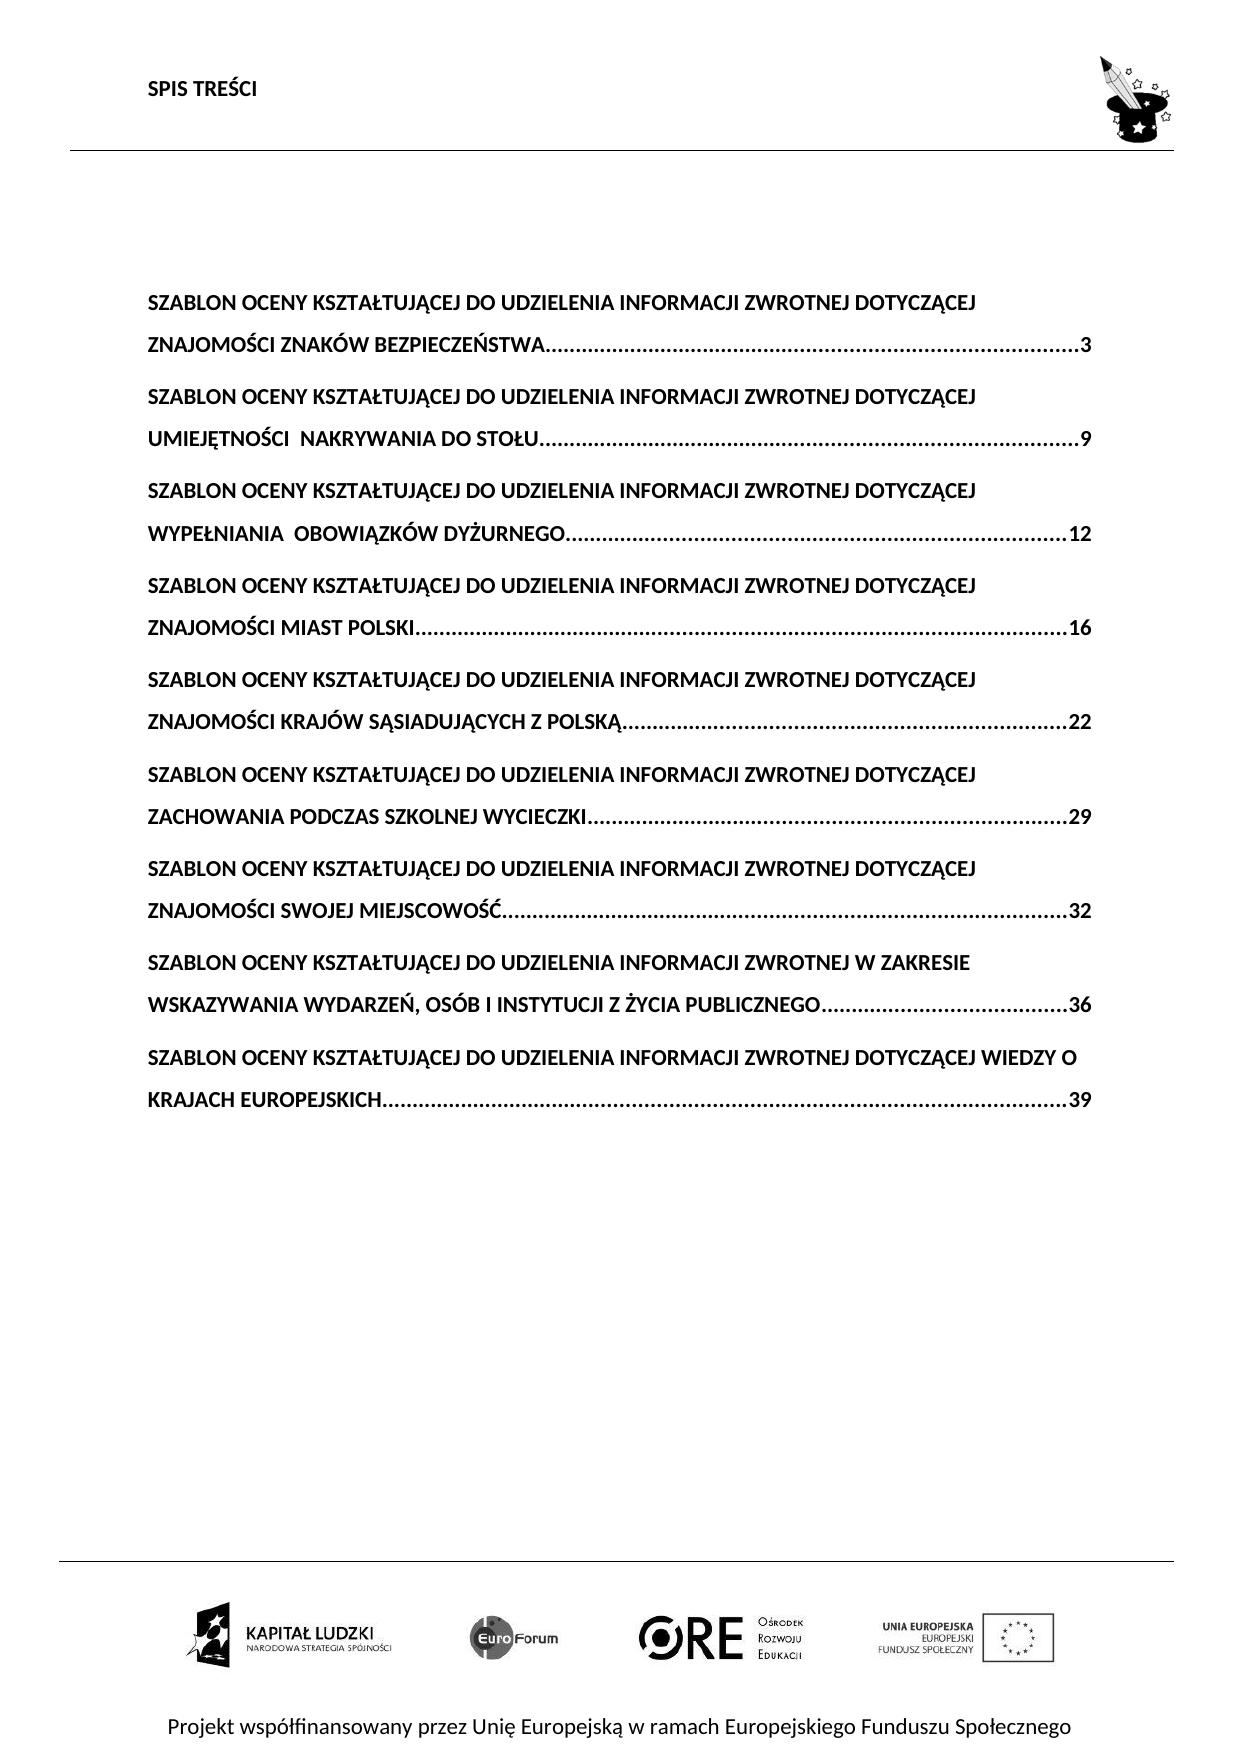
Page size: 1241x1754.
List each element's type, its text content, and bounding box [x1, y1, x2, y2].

text Szablon oceny kształtującej do udzielenia informacji zwrotnej dotyczącej zachowania podczas szkolnej wycieczki 29 [148, 760, 1093, 830]
text Szablon oceny kształtującej do udzielenia informacji zwrotnej w zakresie wskazywania wydarzeń, osób i instytucji z życia publicznego 36 [148, 948, 1093, 1018]
text Szablon oceny kształtującej do udzielenia informacji zwrotnej dotyczącej umiejętności nakrywania do stołu 9 [148, 382, 1093, 452]
text Szablon oceny kształtującej do udzielenia informacji zwrotnej dotyczącej wiedzy o krajach europejskich 39 [148, 1043, 1093, 1113]
text Szablon oceny kształtującej do udzielenia informacji zwrotnej dotyczącej znajomości miast Polski 16 [148, 571, 1093, 641]
picture [1088, 53, 1181, 145]
text Szablon oceny kształtującej do udzielenia informacji zwrotnej dotyczącej znajomości krajów sąsiadujących z Polską 22 [148, 665, 1093, 735]
text Szablon oceny kształtującej do udzielenia informacji zwrotnej dotyczącej wypełniania obowiązków dyżurnego 12 [148, 477, 1093, 547]
picture [148, 1585, 1092, 1684]
text Szablon oceny kształtującej do udzielenia informacji zwrotnej dotyczącej znajomości znaków bezpieczeństwa 3 [148, 288, 1093, 358]
text Szablon oceny kształtującej do udzielenia informacji zwrotnej dotyczącej znajomości swojej miejscowość 32 [148, 854, 1093, 924]
